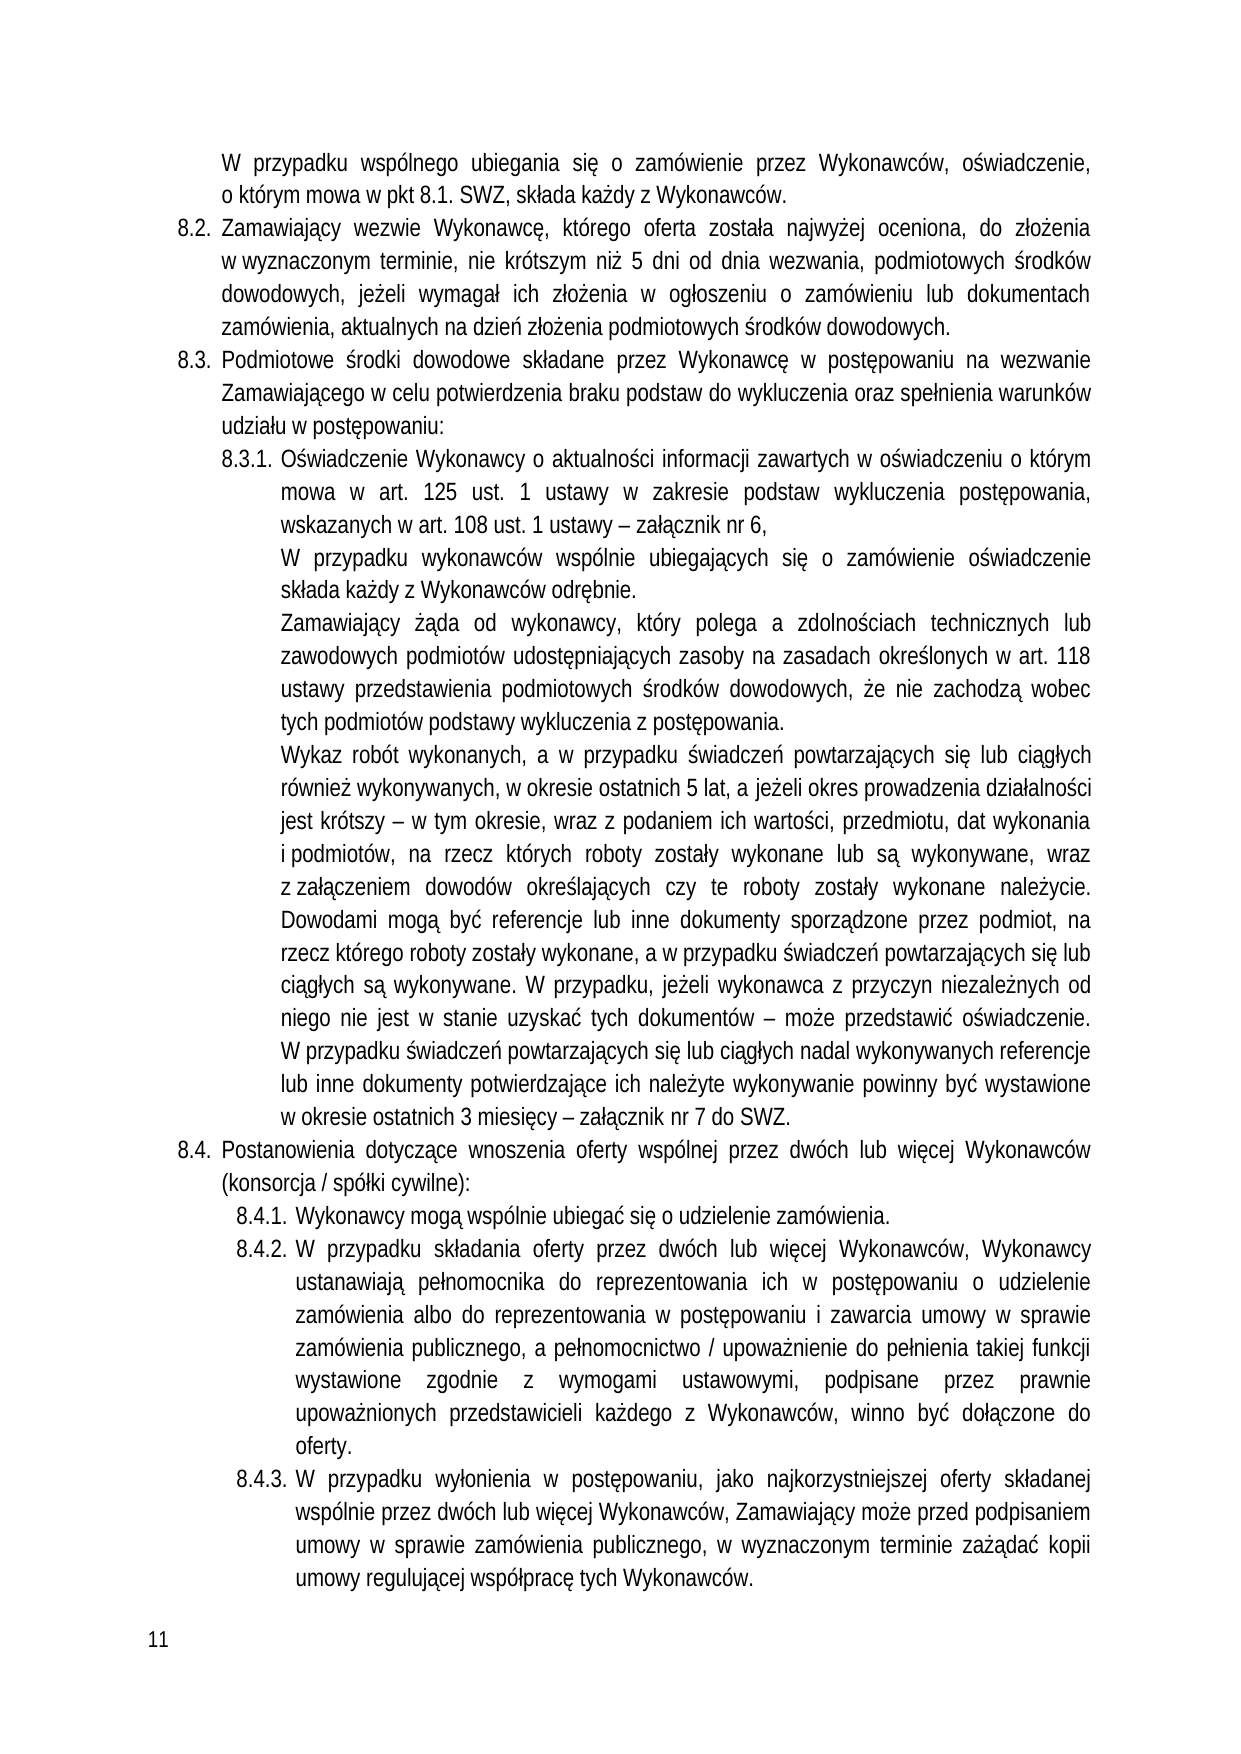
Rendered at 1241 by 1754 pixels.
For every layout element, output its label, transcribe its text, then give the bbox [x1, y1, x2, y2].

list Zamawiający wezwie Wykonawcę, którego oferta została najwyżej oceniona, do złożenia w wyznaczonym terminie, nie krótszym niż 5 dni od dnia wezwania, podmiotowych środków dowodowych, jeżeli wymagał ich złożenia w ogłoszeniu o zamówieniu lub dokumentach zamówienia, aktualnych na dzień złożenia podmiotowych środków dowodowych. [177, 213, 1093, 341]
list W przypadku składania oferty przez dwóch lub więcej Wykonawców, Wykonawcy ustanawiają pełnomocnika do reprezentowania ich w postępowaniu o udzielenie zamówienia albo do reprezentowania w postępowaniu i zawarcia umowy w sprawie zamówienia publicznego, a pełnomocnictwo / upoważnienie do pełnienia takiej funkcji wystawione zgodnie z wymogami ustawowymi, podpisane przez prawnie upoważnionych przedstawicieli każdego z Wykonawców, winno być dołączone do oferty. [236, 1234, 1093, 1460]
list Podmiotowe środki dowodowe składane przez Wykonawcę w postępowaniu na wezwanie Zamawiającego w celu potwierdzenia braku podstaw do wykluczenia oraz spełnienia warunków udziału w postępowaniu: [177, 345, 1093, 439]
list Wykaz robót wykonanych, a w przypadku świadczeń powtarzających się lub ciągłych również wykonywanych, w okresie ostatnich 5 lat, a jeżeli okres prowadzenia działalności jest krótszy – w tym okresie, wraz z podaniem ich wartości, przedmiotu, dat wykonania i podmiotów, na rzecz których roboty zostały wykonane lub są wykonywane, wraz z załączeniem dowodów określających czy te roboty zostały wykonane należycie. Dowodami mogą być referencje lub inne dokumenty sporządzone przez podmiot, na rzecz którego roboty zostały wykonane, a w przypadku świadczeń powtarzających się lub ciągłych są wykonywane. W przypadku, jeżeli wykonawca z przyczyn niezależnych od niego nie jest w stanie uzyskać tych dokumentów – może przedstawić oświadczenie. W przypadku świadczeń powtarzających się lub ciągłych nadal wykonywanych referencje lub inne dokumenty potwierdzające ich należyte wykonywanie powinny być wystawione w okresie ostatnich 3 miesięcy – załącznik nr 7 do SWZ. [281, 740, 1093, 1131]
list Postanowienia dotyczące wnoszenia oferty wspólnej przez dwóch lub więcej Wykonawców (konsorcja / spółki cywilne): [177, 1135, 1093, 1197]
list Zamawiający żąda od wykonawcy, który polega a zdolnościach technicznych lub zawodowych podmiotów udostępniających zasoby na zasadach określonych w art. 118 ustawy przedstawienia podmiotowych środków dowodowych, że nie zachodzą wobec tych podmiotów podstawy wykluczenia z postępowania. [281, 608, 1093, 736]
list W przypadku wspólnego ubiegania się o zamówienie przez Wykonawców, oświadczenie, o którym mowa w pkt 8.1. SWZ, składa każdy z Wykonawców. [221, 148, 1093, 209]
list Oświadczenie Wykonawcy o aktualności informacji zawartych w oświadczeniu o którym mowa w art. 125 ust. 1 ustawy w zakresie podstaw wykluczenia postępowania, wskazanych w art. 108 ust. 1 ustawy – załącznik nr 6, [221, 444, 1093, 538]
list W przypadku wyłonienia w postępowaniu, jako najkorzystniejszej oferty składanej wspólnie przez dwóch lub więcej Wykonawców, Zamawiający może przed podpisaniem umowy w sprawie zamówienia publicznego, w wyznaczonym terminie zażądać kopii umowy regulującej współpracę tych Wykonawców. [236, 1464, 1093, 1592]
list Wykonawcy mogą wspólnie ubiegać się o udzielenie zamówienia. [236, 1201, 1093, 1229]
list W przypadku wykonawców wspólnie ubiegających się o zamówienie oświadczenie składa każdy z Wykonawców odrębnie. [281, 543, 1093, 604]
